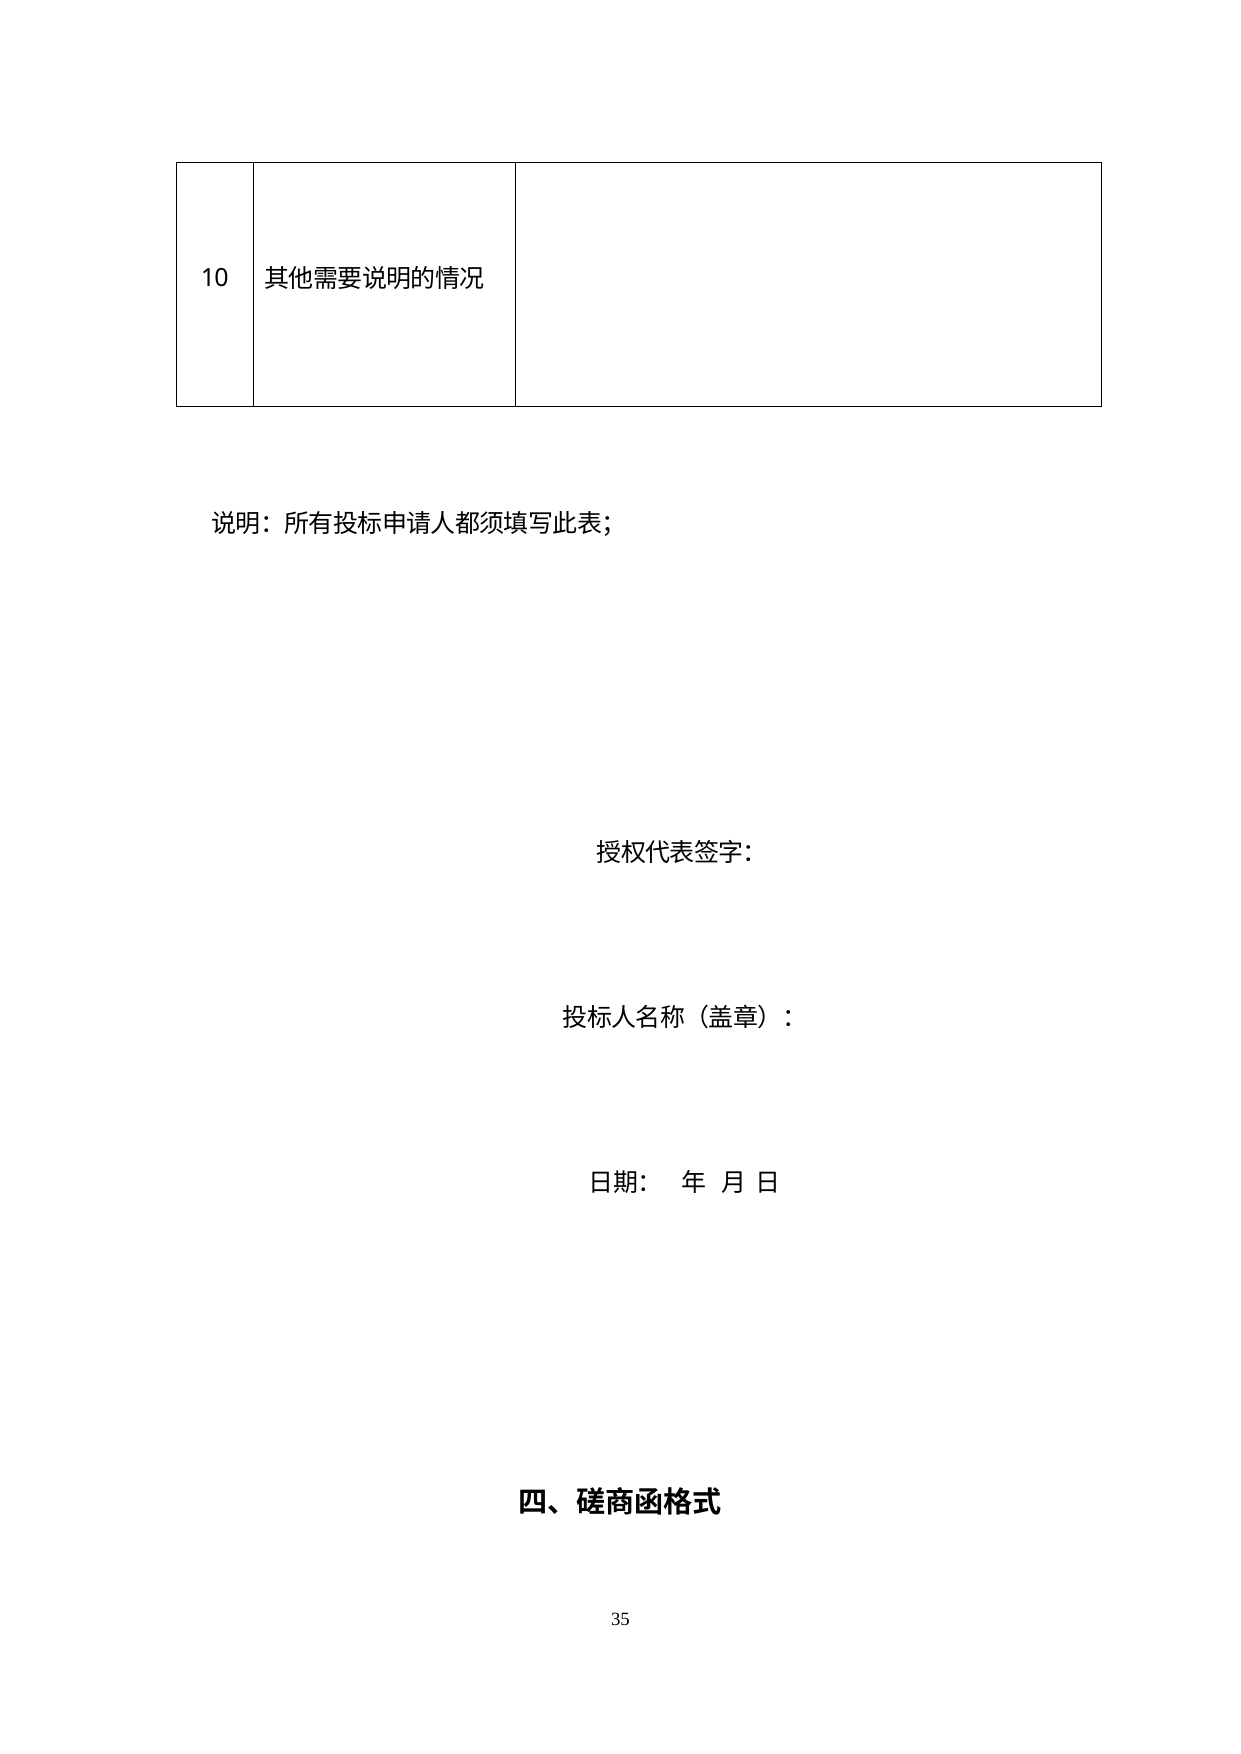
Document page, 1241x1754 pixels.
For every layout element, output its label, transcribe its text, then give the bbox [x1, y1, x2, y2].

text 日期： 年 月 日 [187, 1148, 1053, 1213]
table_cell [516, 163, 1101, 406]
text 授权代表签字： [244, 818, 1053, 883]
text 说明：所有投标申请人都须填写此表； [187, 489, 1053, 554]
text 投标人名称（盖章）： [187, 983, 1053, 1048]
table_cell 10 [177, 163, 253, 406]
text 四、磋商函格式 [187, 1467, 1053, 1532]
table_cell 其他需要说明的情况 [254, 163, 515, 406]
